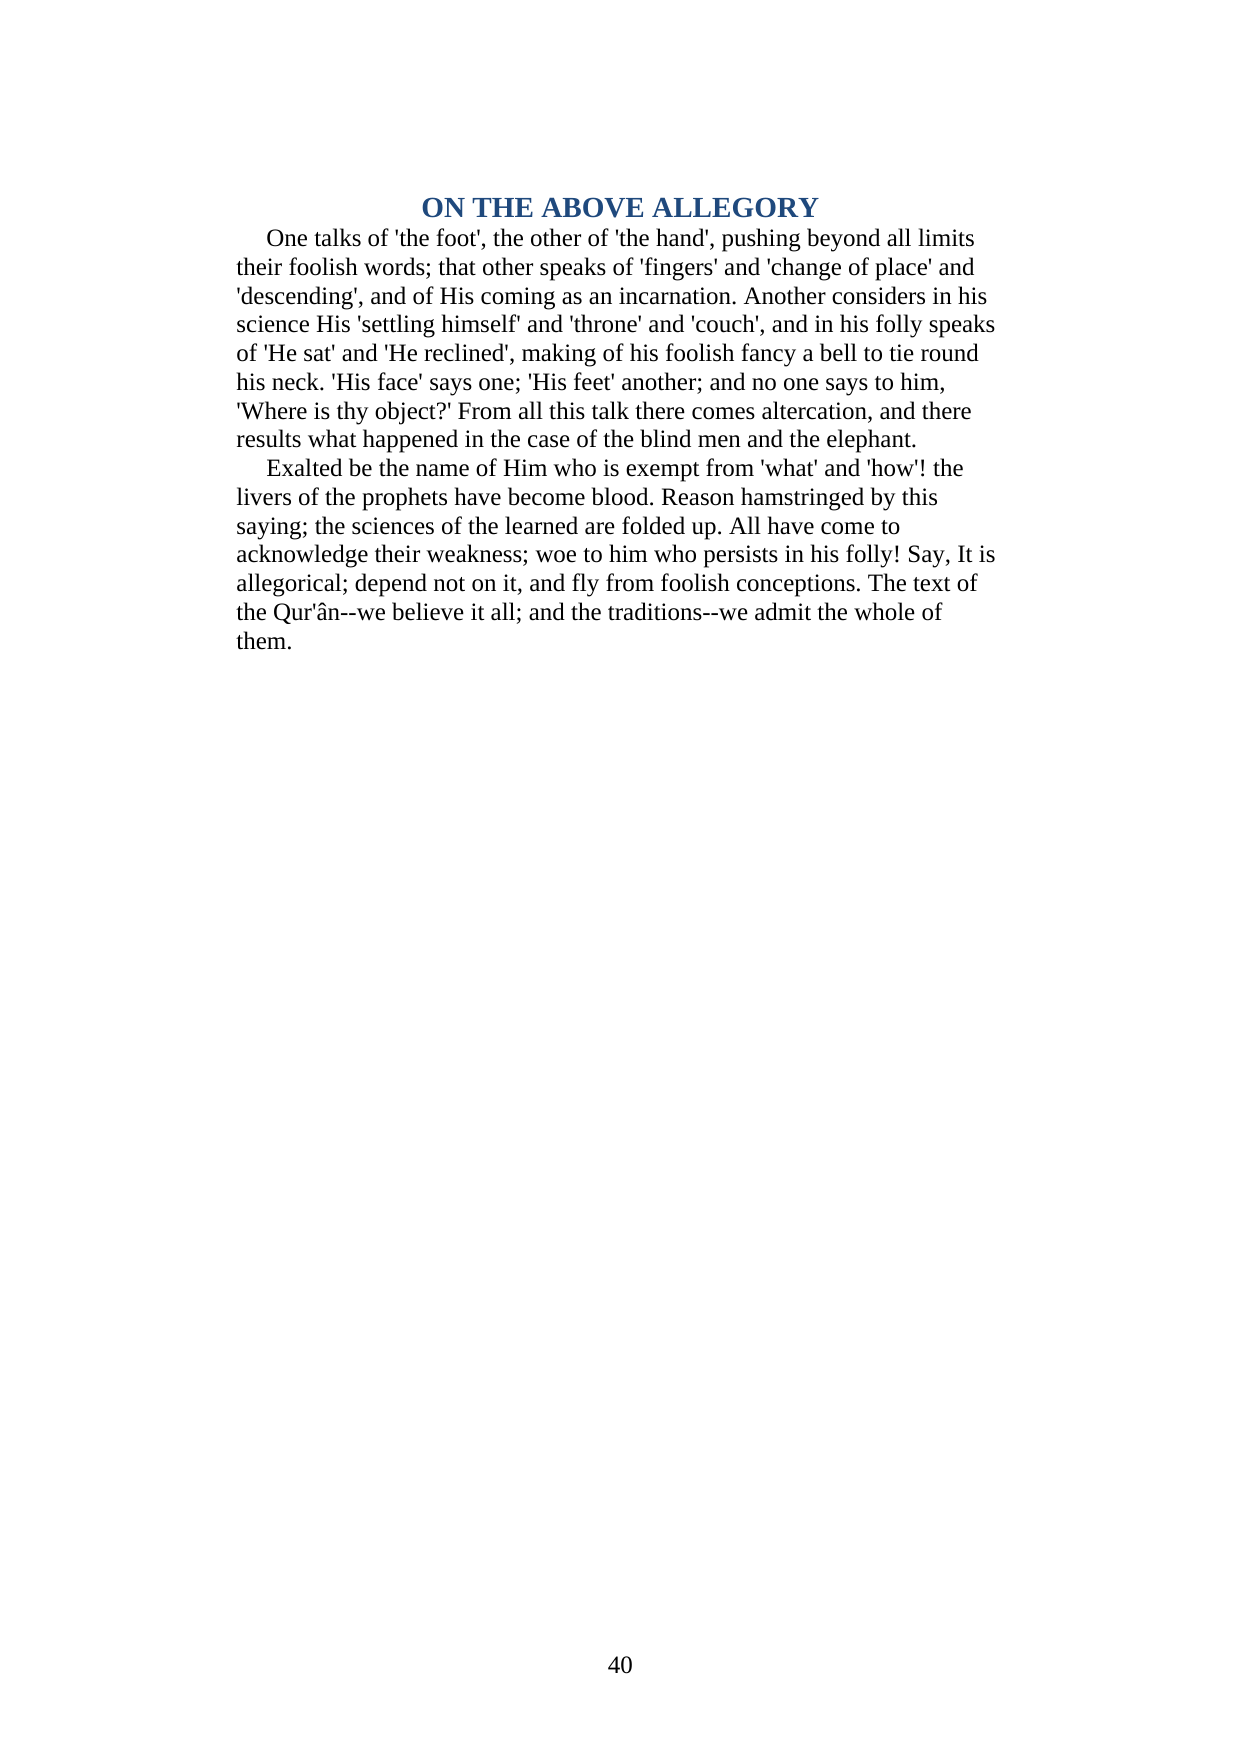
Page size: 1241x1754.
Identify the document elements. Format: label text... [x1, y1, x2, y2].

text Exalted be the name of Him who is exempt from 'what' and 'how'! the livers of the prophets have become blood. Reason hamstringed by this saying; the sciences of the learned are folded up. All have come to acknowledge their weakness; woe to him who persists in his folly! Say, It is allegorical; depend not on it, and fly from foolish conceptions. The text of the Qur'ân--we believe it all; and the traditions--we admit the whole of them. [236, 453, 1004, 654]
subtitle ON THE ABOVE ALLEGORY [236, 190, 1004, 223]
text One talks of 'the foot', the other of 'the hand', pushing beyond all limits their foolish words; that other speaks of 'fingers' and 'change of place' and 'descending', and of His coming as an incarnation. Another considers in his science His 'settling himself' and 'throne' and 'couch', and in his folly speaks of 'He sat' and 'He reclined', making of his foolish fancy a bell to tie round his neck. 'His face' says one; 'His feet' another; and no one says to him, 'Where is thy object?' From all this talk there comes altercation, and there results what happened in the case of the blind men and the elephant. [236, 223, 1004, 453]
